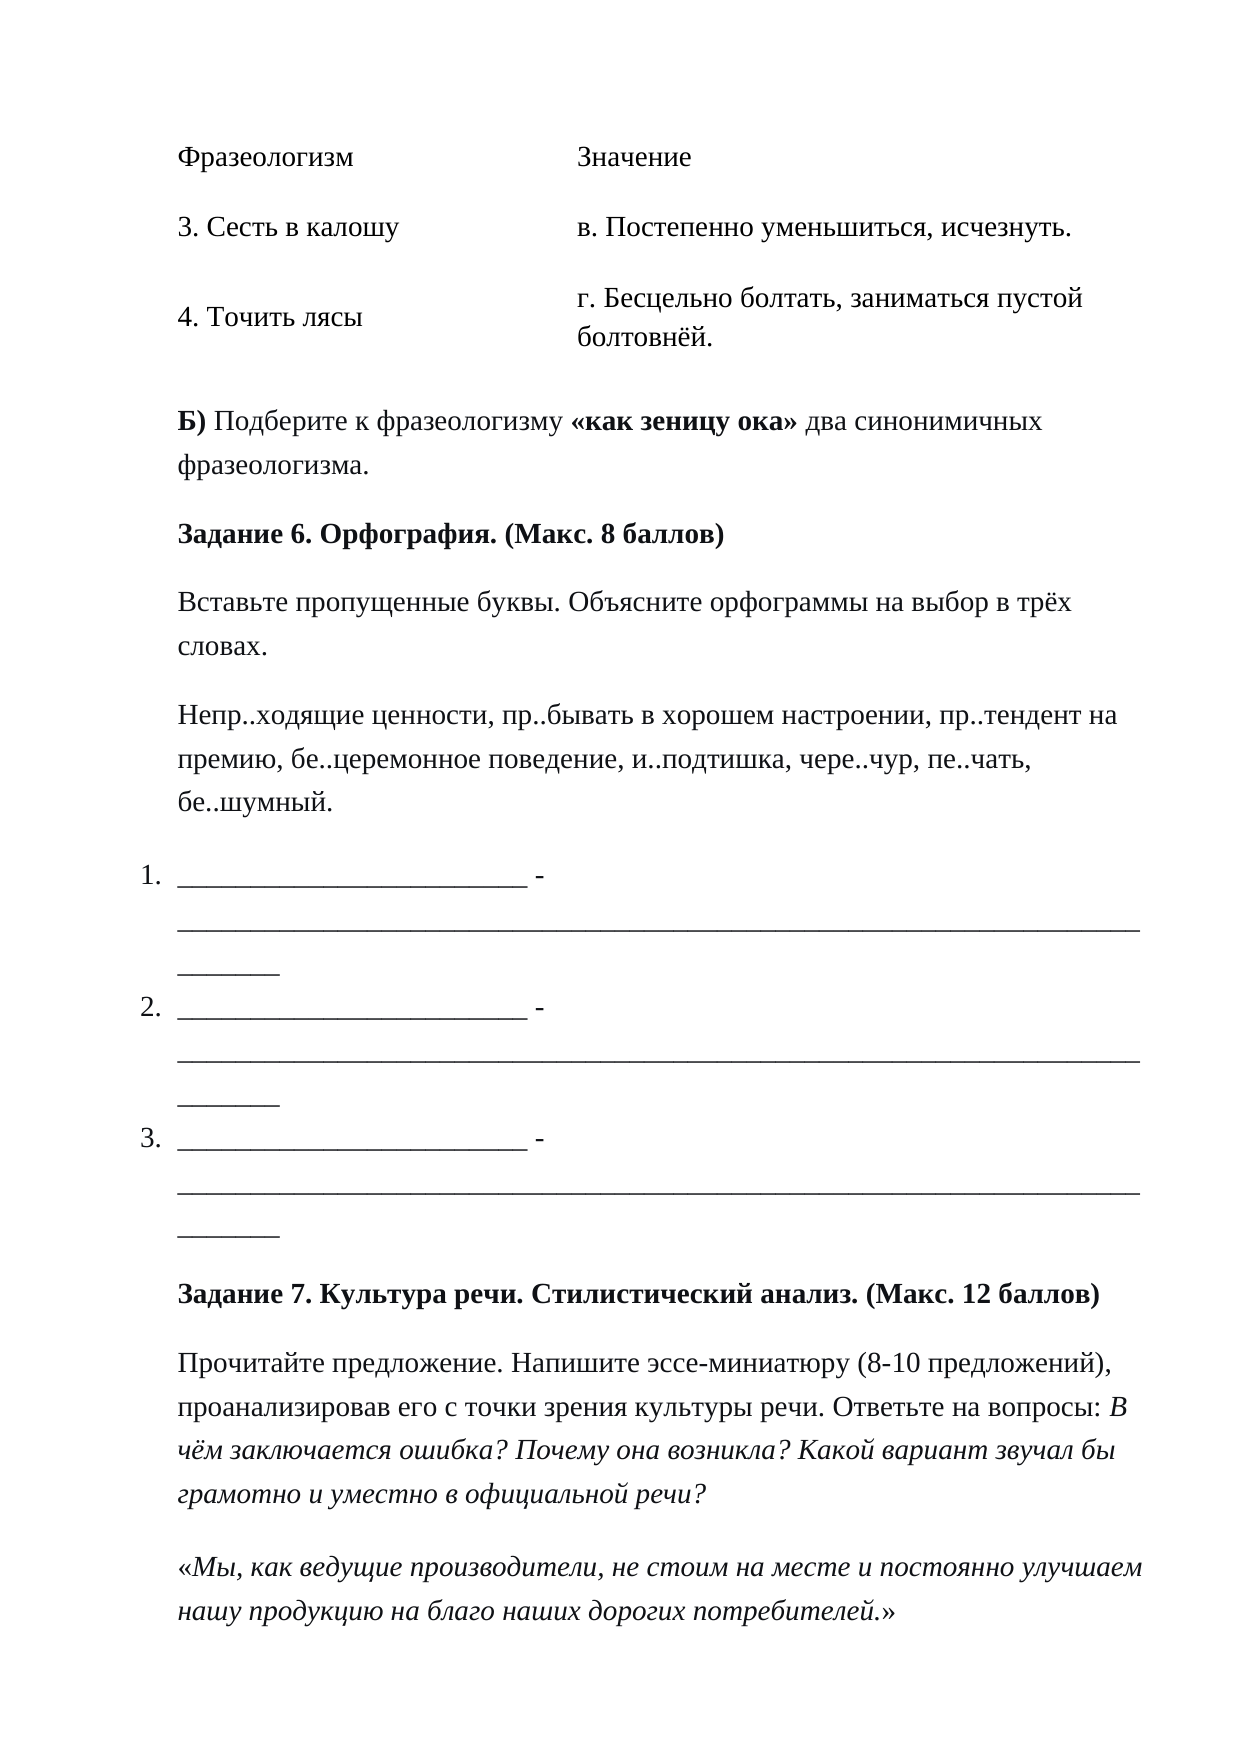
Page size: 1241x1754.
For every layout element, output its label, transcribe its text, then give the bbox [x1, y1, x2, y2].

table_header Фразеологизм [177, 118, 552, 188]
text Прочитайте предложение. Напишите эссе-миниатюру (8-10 предложений), проанализировав его с точки зрения культуры речи. Ответьте на вопросы: В чём заключается ошибка? Почему она возникла? Какой вариант звучал бы грамотно и уместно в официальной речи? [177, 1335, 1152, 1510]
table_header Значение [552, 118, 1152, 188]
table_cell 4. Точить лясы [177, 259, 552, 368]
list ________________________ - _________________________________________________________________________ [140, 847, 1152, 978]
table_cell г. Бесцельно болтать, заниматься пустой болтовнёй. [552, 259, 1152, 368]
table_cell 3. Сесть в калошу [177, 189, 552, 259]
text «Мы, как ведущие производители, не стоим на месте и постоянно улучшаем нашу продукцию на благо наших дорогих потребителей.» [177, 1539, 1152, 1626]
text Непр..ходящие ценности, пр..бывать в хорошем настроении, пр..тендент на премию, бе..церемонное поведение, и..подтишка, чере..чур, пе..чать, бе..шумный. [177, 687, 1152, 818]
list ________________________ - _________________________________________________________________________ [140, 978, 1152, 1110]
text Задание 6. Орфография. (Макс. 8 баллов) [177, 506, 1152, 549]
table_cell в. Постепенно уменьшиться, исчезнуть. [552, 189, 1152, 259]
text Задание 7. Культура речи. Стилистический анализ. (Макс. 12 баллов) [177, 1266, 1152, 1310]
text Вставьте пропущенные буквы. Объясните орфограммы на выбор в трёх словах. [177, 574, 1152, 662]
text Б) Подберите к фразеологизму «как зеницу ока» два синонимичных фразеологизма. [177, 393, 1152, 481]
list ________________________ - _________________________________________________________________________ [140, 1110, 1152, 1241]
